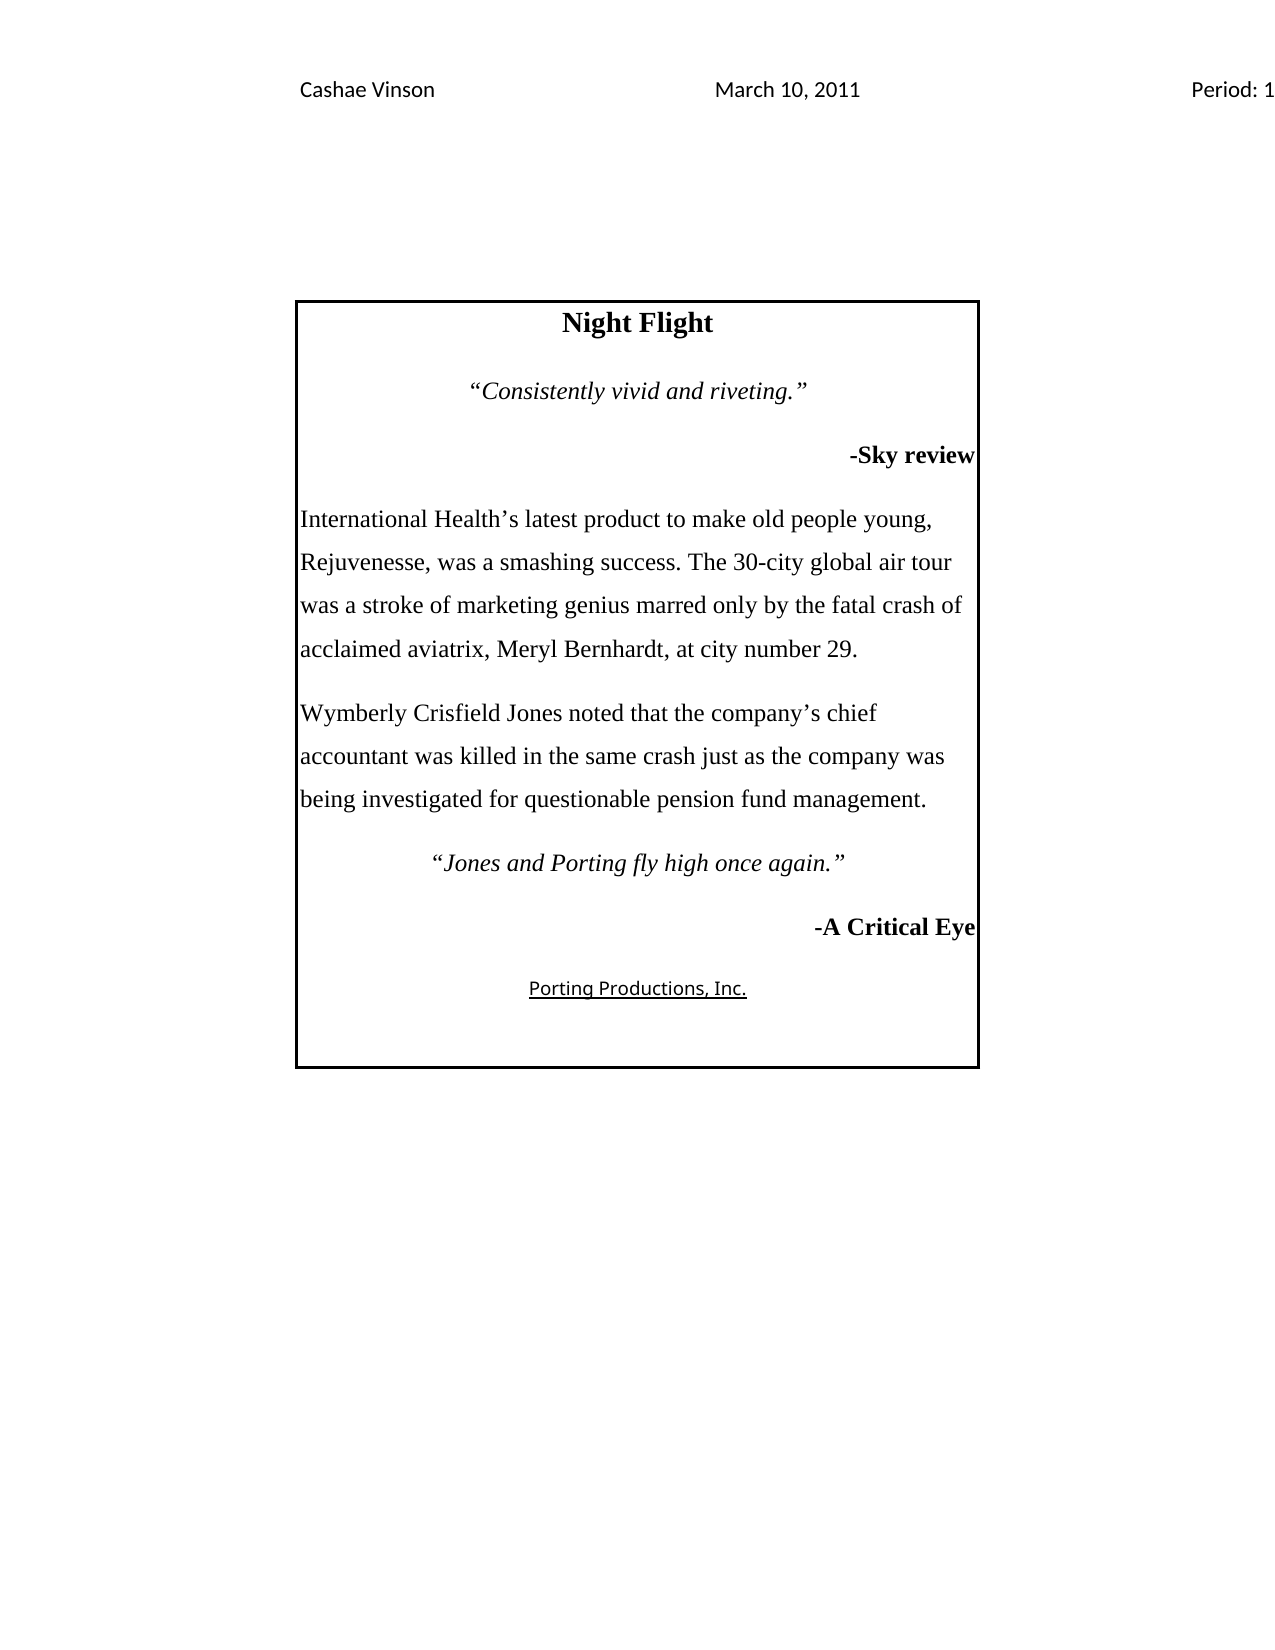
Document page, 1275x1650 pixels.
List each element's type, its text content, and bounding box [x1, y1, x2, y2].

text -A Critical Eye [298, 907, 977, 941]
text International Health’s latest product to make old people young, Rejuvenesse, was a smashing success. The 30-city global air tour was a stroke of marketing genius marred only by the fatal crash of acclaimed aviatrix, Meryl Bernhardt, at city number 29. [298, 499, 977, 662]
text Night Flight [298, 303, 977, 339]
text -Sky review [298, 435, 977, 469]
text “Consistently vivid and riveting.” [298, 371, 977, 405]
text “Jones and Porting fly high once again.” [298, 843, 977, 877]
text Wymberly Crisfield Jones noted that the company’s chief accountant was killed in the same crash just as the company was being investigated for questionable pension fund management. [298, 692, 977, 813]
text Porting Productions, Inc. [298, 971, 977, 1001]
